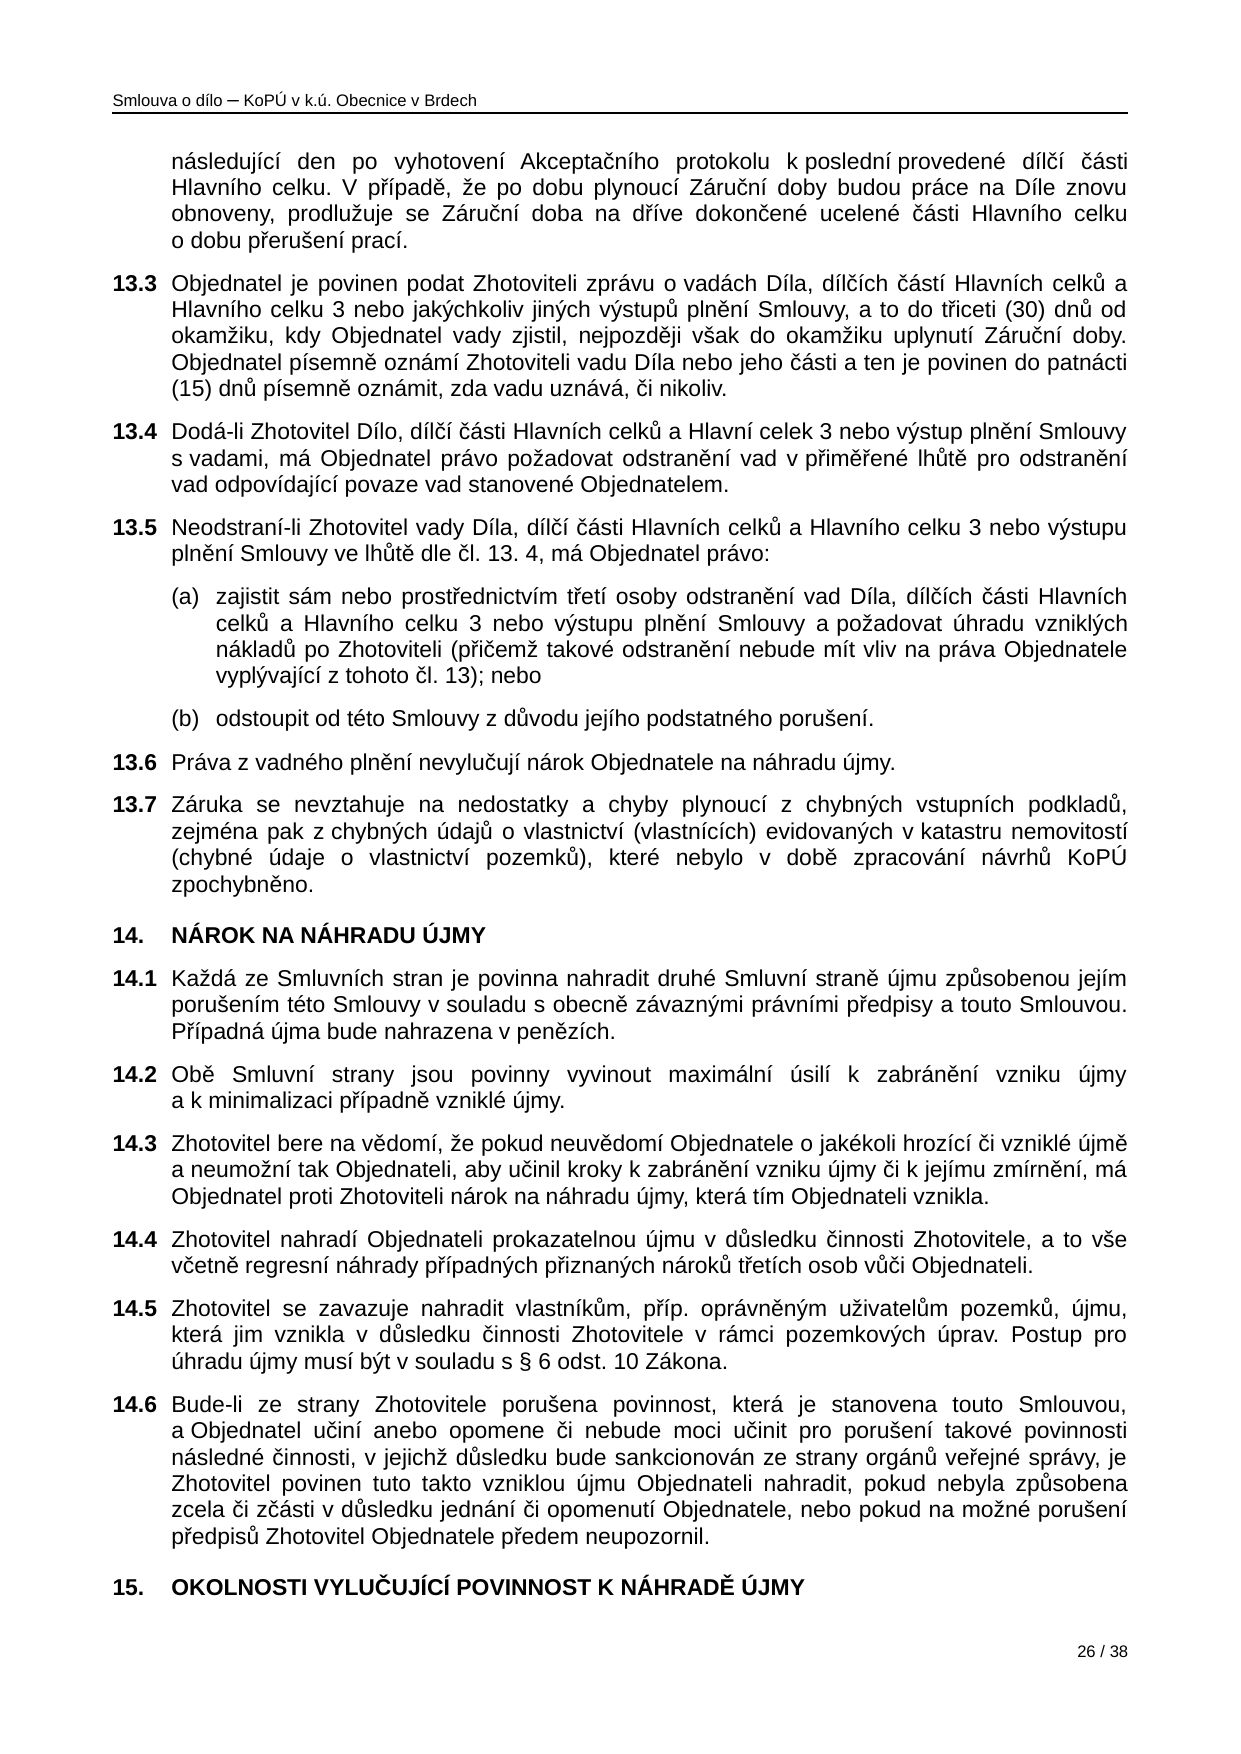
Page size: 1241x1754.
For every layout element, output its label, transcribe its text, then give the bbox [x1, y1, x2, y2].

text Obě Smluvní strany jsou povinny vyvinout maximální úsilí k zabránění vzniku újmy a k minimalizaci případně vzniklé újmy. [112, 1061, 1128, 1113]
text Neodstraní-li Zhotovitel vady Díla, dílčí části Hlavních celků a Hlavního celku 3 nebo výstupu plnění Smlouvy ve lhůtě dle čl. 13. 4, má Objednatel právo: [112, 514, 1128, 567]
text Objednatel je povinen podat Zhotoviteli zprávu o vadách Díla, dílčích částí Hlavních celků a Hlavního celku 3 nebo jakýchkoliv jiných výstupů plnění Smlouvy, a to do třiceti (30) dnů od okamžiku, kdy Objednatel vady zjistil, nejpozději však do okamžiku uplynutí Záruční doby. Objednatel písemně oznámí Zhotoviteli vadu Díla nebo jeho části a ten je povinen do patnácti (15) dnů písemně oznámit, zda vadu uznává, či nikoliv. [112, 270, 1128, 402]
text Zhotovitel nahradí Objednateli prokazatelnou újmu v důsledku činnosti Zhotovitele, a to vše včetně regresní náhrady případných přiznaných nároků třetích osob vůči Objednateli. [112, 1226, 1128, 1278]
text Okolnosti vylučující povinnost k náhradě újmy [112, 1574, 1128, 1600]
text odstoupit od této Smlouvy z důvodu jejího podstatného porušení. [171, 705, 1128, 732]
text Zhotovitel se zavazuje nahradit vlastníkům, příp. oprávněným uživatelům pozemků, újmu, která jim vznikla v důsledku činnosti Zhotovitele v rámci pozemkových úprav. Postup pro úhradu újmy musí být v souladu s § 6 odst. 10 Zákona. [112, 1295, 1128, 1374]
text Každá ze Smluvních stran je povinna nahradit druhé Smluvní straně újmu způsobenou jejím porušením této Smlouvy v souladu s obecně závaznými právními předpisy a touto Smlouvou. Případná újma bude nahrazena v penězích. [112, 965, 1128, 1044]
text Zhotovitel bere na vědomí, že pokud neuvědomí Objednatele o jakékoli hrozící či vzniklé újmě a neumožní tak Objednateli, aby učinil kroky k zabránění vzniku újmy či k jejímu zmírnění, má Objednatel proti Zhotoviteli nárok na náhradu újmy, která tím Objednateli vznikla. [112, 1130, 1128, 1209]
text Práva z vadného plnění nevylučují nárok Objednatele na náhradu újmy. [112, 748, 1128, 775]
text Dodá-li Zhotovitel Dílo, dílčí části Hlavních celků a Hlavní celek 3 nebo výstup plnění Smlouvy s vadami, má Objednatel právo požadovat odstranění vad v přiměřené lhůtě pro odstranění vad odpovídající povaze vad stanovené Objednatelem. [112, 418, 1128, 497]
text Záruka se nevztahuje na nedostatky a chyby plynoucí z chybných vstupních podkladů, zejména pak z chybných údajů o vlastnictví (vlastnících) evidovaných v katastru nemovitostí (chybné údaje o vlastnictví pozemků), které nebylo v době zpracování návrhů KoPÚ zpochybněno. [112, 791, 1128, 897]
text Nárok na náhradu újmy [112, 922, 1128, 948]
list zajistit sám nebo prostřednictvím třetí osoby odstranění vad Díla, dílčích části Hlavních celků a Hlavního celku 3 nebo výstupu plnění Smlouvy a požadovat úhradu vzniklých nákladů po Zhotoviteli (přičemž takové odstranění nebude mít vliv na práva Objednatele vyplývající z tohoto čl. 13); nebo [171, 583, 1128, 689]
text Bude-li ze strany Zhotovitele porušena povinnost, která je stanovena touto Smlouvou, a Objednatel učiní anebo opomene či nebude moci učinit pro porušení takové povinnosti následné činnosti, v jejichž důsledku bude sankcionován ze strany orgánů veřejné správy, je Zhotovitel povinen tuto takto vzniklou újmu Objednateli nahradit, pokud nebyla způsobena zcela či zčásti v důsledku jednání či opomenutí Objednatele, nebo pokud na možné porušení předpisů Zhotovitel Objednatele předem neupozornil. [112, 1391, 1128, 1549]
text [112, 148, 1128, 253]
